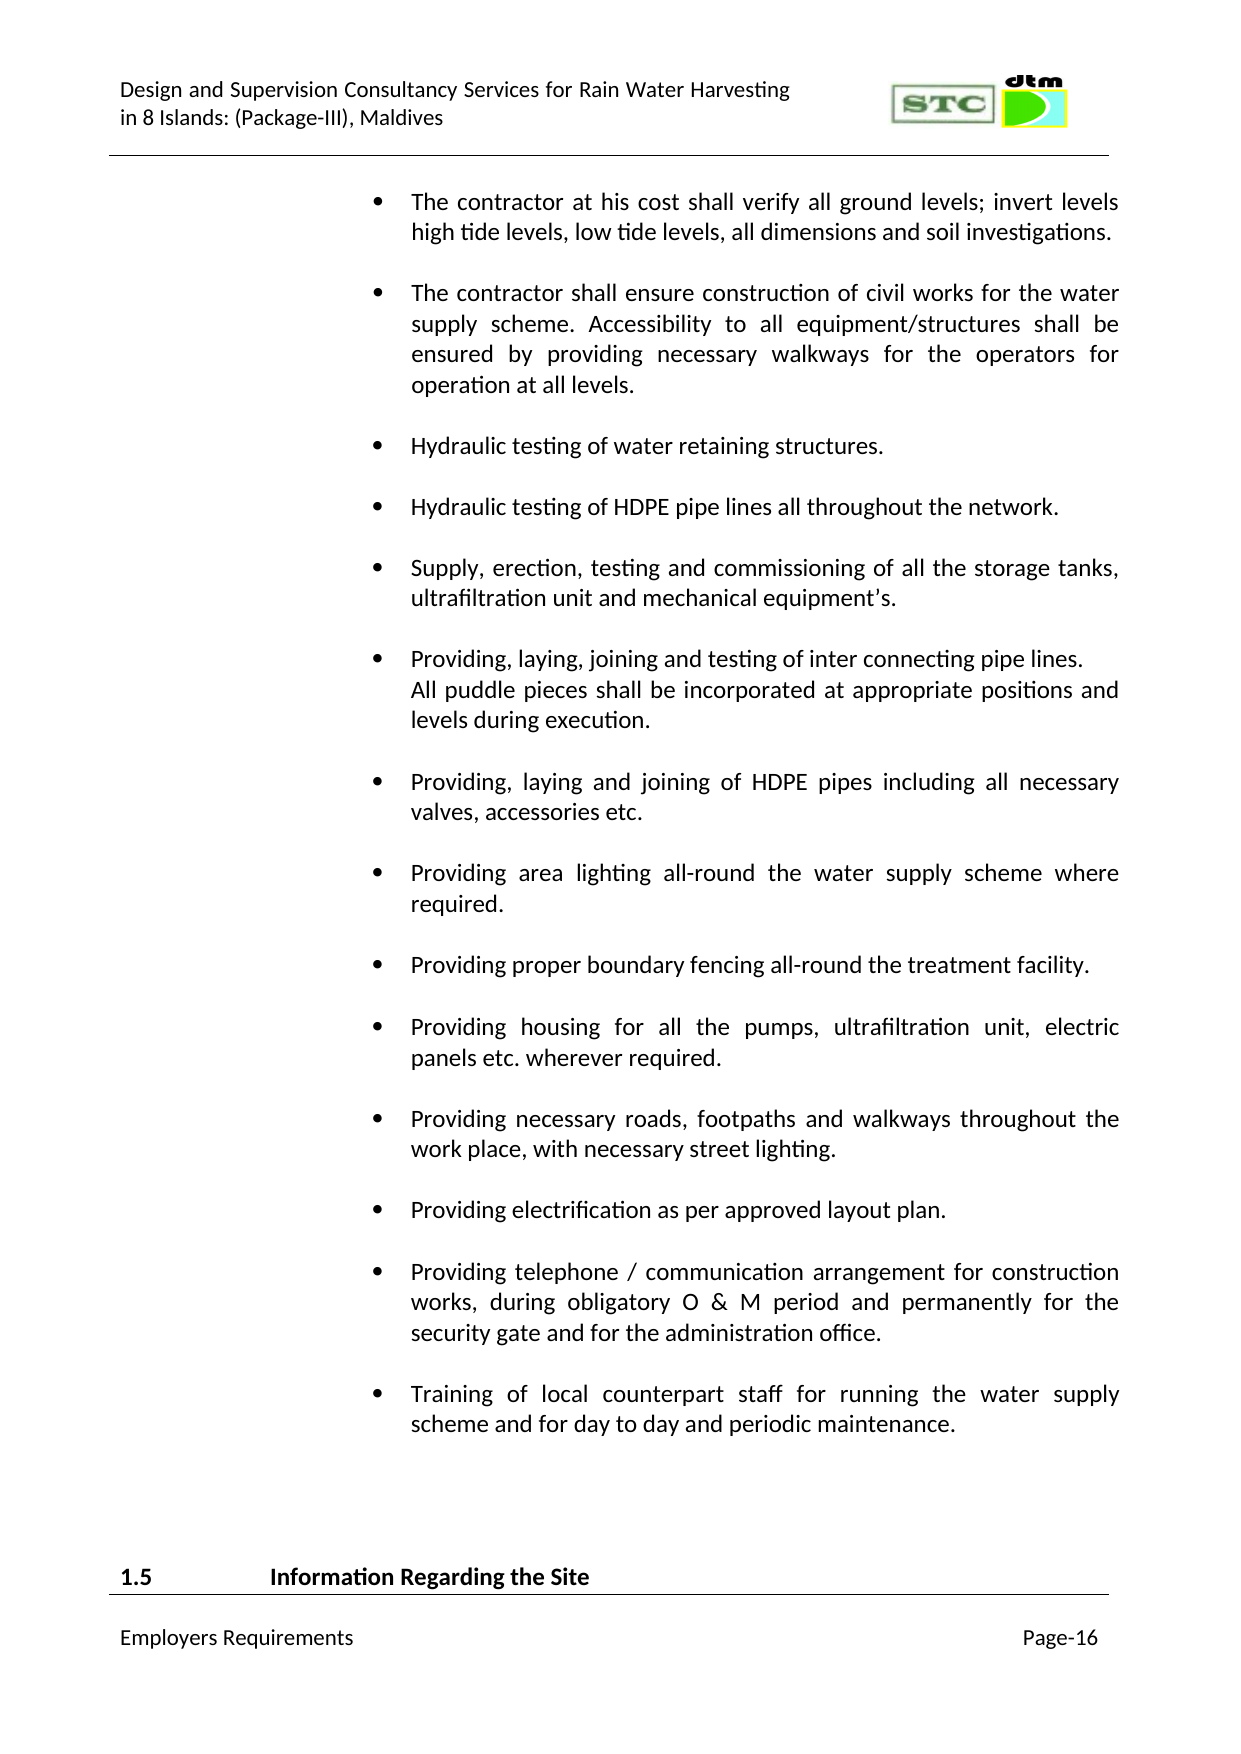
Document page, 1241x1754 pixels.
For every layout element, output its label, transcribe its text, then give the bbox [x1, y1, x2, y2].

list Providing, laying, joining and testing of inter connecting pipe lines. [373, 643, 1120, 674]
list All puddle pieces shall be incorporated at appropriate positions and levels during execution. [411, 674, 1120, 735]
title Information Regarding the Site [120, 1561, 1120, 1591]
list Providing telephone / communication arrangement for construction works, during obligatory O & M period and permanently for the security gate and for the administration office. [373, 1256, 1120, 1347]
list The contractor at his cost shall verify all ground levels; invert levels high tide levels, low tide levels, all dimensions and soil investigations. [373, 186, 1120, 247]
list Providing electrification as per approved layout plan. [373, 1195, 1120, 1225]
picture [888, 75, 1068, 129]
list Providing area lighting all-round the water supply scheme where required. [373, 857, 1120, 918]
list The contractor shall ensure construction of civil works for the water supply scheme. Accessibility to all equipment/structures shall be ensured by providing necessary walkways for the operators for operation at all levels. [373, 277, 1120, 399]
list Hydraulic testing of water retaining structures. [373, 430, 1120, 460]
list Hydraulic testing of HDPE pipe lines all throughout the network. [373, 491, 1120, 521]
list Training of local counterpart staff for running the water supply scheme and for day to day and periodic maintenance. [373, 1378, 1120, 1439]
list Providing proper boundary fencing all-round the treatment facility. [373, 949, 1120, 979]
list Providing, laying and joining of HDPE pipes including all necessary valves, accessories etc. [373, 766, 1120, 827]
list Supply, erection, testing and commissioning of all the storage tanks, ultrafiltration unit and mechanical equipment’s. [373, 552, 1120, 613]
list Providing necessary roads, footpaths and walkways throughout the work place, with necessary street lighting. [373, 1103, 1120, 1164]
list Providing housing for all the pumps, ultrafiltration unit, electric panels etc. wherever required. [373, 1012, 1120, 1073]
